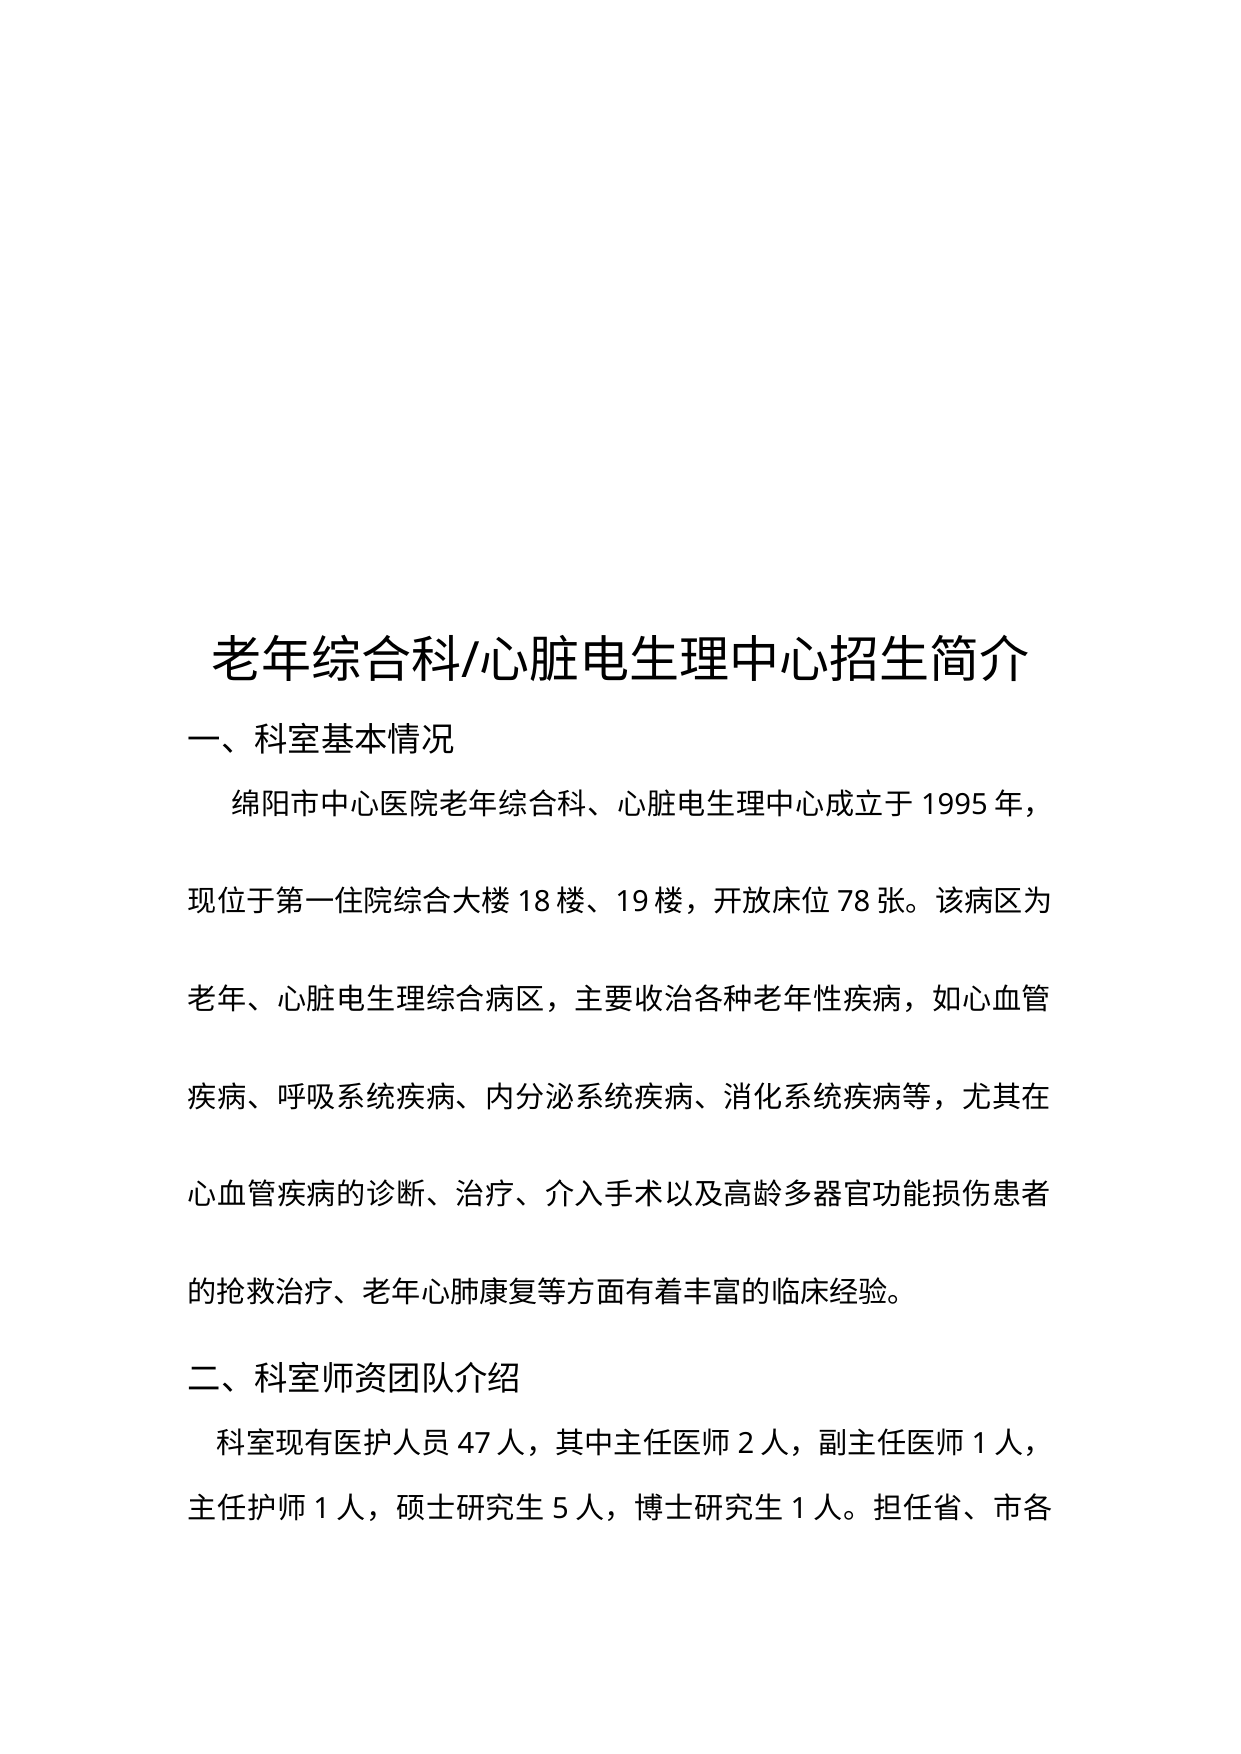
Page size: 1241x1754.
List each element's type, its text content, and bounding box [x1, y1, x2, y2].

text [187, 1408, 1053, 1538]
list 一、科室基本情况 [187, 704, 1053, 769]
text 老年综合科/心脏电生理中心招生简介 [187, 607, 1053, 704]
list 二、科室师资团队介绍 [187, 1343, 1053, 1408]
text 绵阳市中心医院老年综合科、心脏电生理中心成立于1995年，现位于第一住院综合大楼18楼、19楼，开放床位78张。该病区为老年、心脏电生理综合病区，主要收治各种老年性疾病，如心血管疾病、呼吸系统疾病、内分泌系统疾病、消化系统疾病等，尤其在心血管疾病的诊断、治疗、介入手术以及高龄多器官功能损伤患者的抢救治疗、老年心肺康复等方面有着丰富的临床经验。 [187, 769, 1053, 1322]
